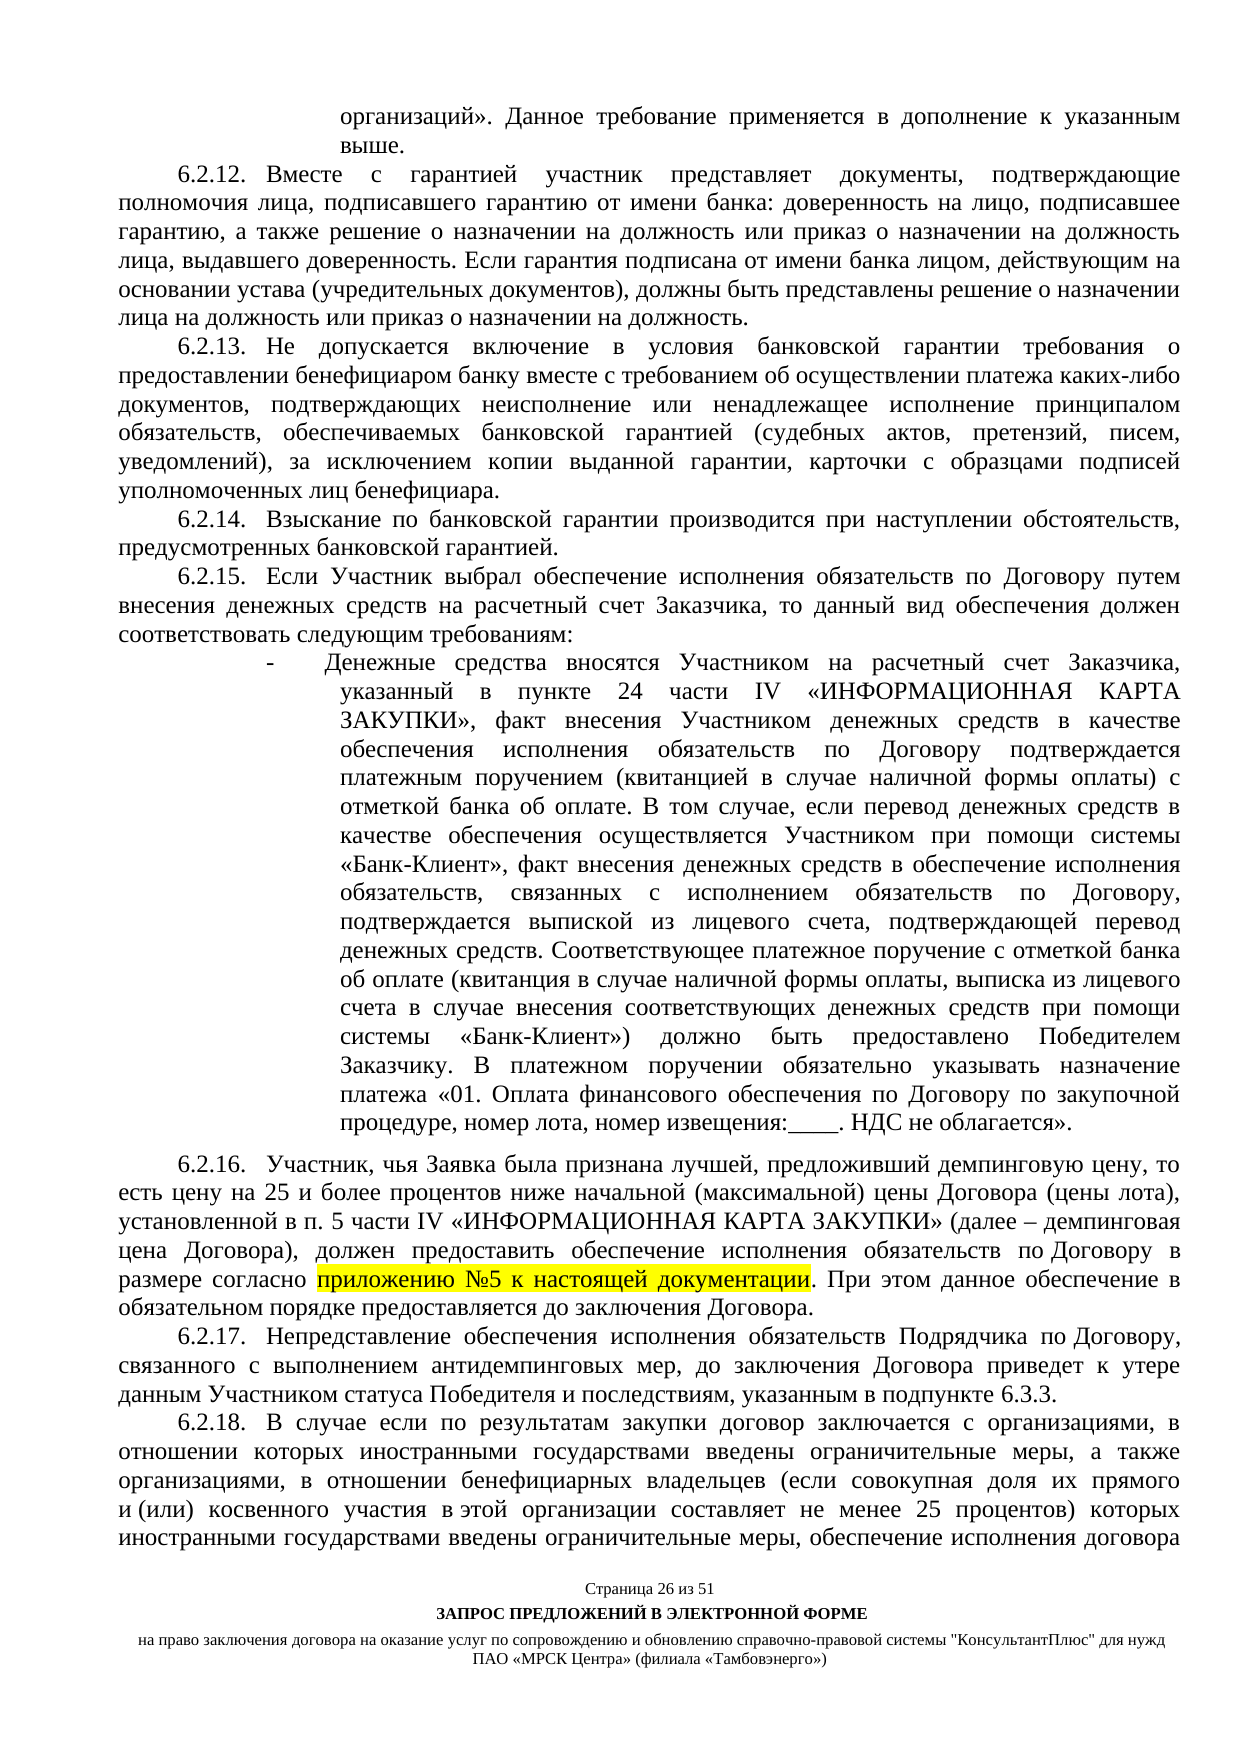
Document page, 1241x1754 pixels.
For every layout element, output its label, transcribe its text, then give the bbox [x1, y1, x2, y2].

subtitle Вместе с гарантией участник представляет документы, подтверждающие полномочия лица, подписавшего гарантию от имени банка: доверенность на лицо, подписавшее гарантию, а также решение о назначении на должность или приказ о назначении на должность лица, выдавшего доверенность. Если гарантия подписана от имени банка лицом, действующим на основании устава (учредительных документов), должны быть представлены решение о назначении лица на должность или приказ о назначении на должность. [118, 159, 1181, 331]
subtitle Участник, чья Заявка была признана лучшей, предложивший демпинговую цену, то есть цену на 25 и более процентов ниже начальной (максимальной) цены Договора (цены лота), установленной в п. 5 части IV «ИНФОРМАЦИОННАЯ КАРТА ЗАКУПКИ» (далее – демпинговая цена Договора), должен предоставить обеспечение исполнения обязательств по Договору в размере согласно приложению №5 к настоящей документации. При этом данное обеспечение в обязательном порядке предоставляется до заключения Договора. [118, 1149, 1181, 1321]
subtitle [118, 1407, 1181, 1551]
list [251, 101, 1181, 159]
list Денежные средства вносятся Участником на расчетный счет Заказчика, указанный в пункте 24 части IV «ИНФОРМАЦИОННАЯ КАРТА ЗАКУПКИ», факт внесения Участником денежных средств в качестве обеспечения исполнения обязательств по Договору подтверждается платежным поручением (квитанцией в случае наличной формы оплаты) с отметкой банка об оплате. В том случае, если перевод денежных средств в качестве обеспечения осуществляется Участником при помощи системы «Банк-Клиент», факт внесения денежных средств в обеспечение исполнения обязательств, связанных с исполнением обязательств по Договору, подтверждается выпиской из лицевого счета, подтверждающей перевод денежных средств. Соответствующее платежное поручение с отметкой банка об оплате (квитанция в случае наличной формы оплаты, выписка из лицевого счета в случае внесения соответствующих денежных средств при помощи системы «Банк-Клиент») должно быть предоставлено Победителем Заказчику. В платежном поручении обязательно указывать назначение платежа «01. Оплата финансового обеспечения по Договору по закупочной процедуре, номер лота, номер извещения:____. НДС не облагается». [266, 647, 1181, 1136]
subtitle Непредставление обеспечения исполнения обязательств Подрядчика по Договору, связанного с выполнением антидемпинговых мер, до заключения Договора приведет к утере данным Участником статуса Победителя и последствиям, указанным в подпункте 6.3.3. [118, 1321, 1181, 1407]
subtitle Взыскание по банковской гарантии производится при наступлении обстоятельств, предусмотренных банковской гарантией. [118, 504, 1181, 561]
subtitle Если Участник выбрал обеспечение исполнения обязательств по Договору путем внесения денежных средств на расчетный счет Заказчика, то данный вид обеспечения должен соответствовать следующим требованиям: [118, 561, 1181, 647]
subtitle Не допускается включение в условия банковской гарантии требования о предоставлении бенефициаром банку вместе с требованием об осуществлении платежа каких-либо документов, подтверждающих неисполнение или ненадлежащее исполнение принципалом обязательств, обеспечиваемых банковской гарантией (судебных актов, претензий, писем, уведомлений), за исключением копии выданной гарантии, карточки с образцами подписей уполномоченных лиц бенефициара. [118, 331, 1181, 504]
